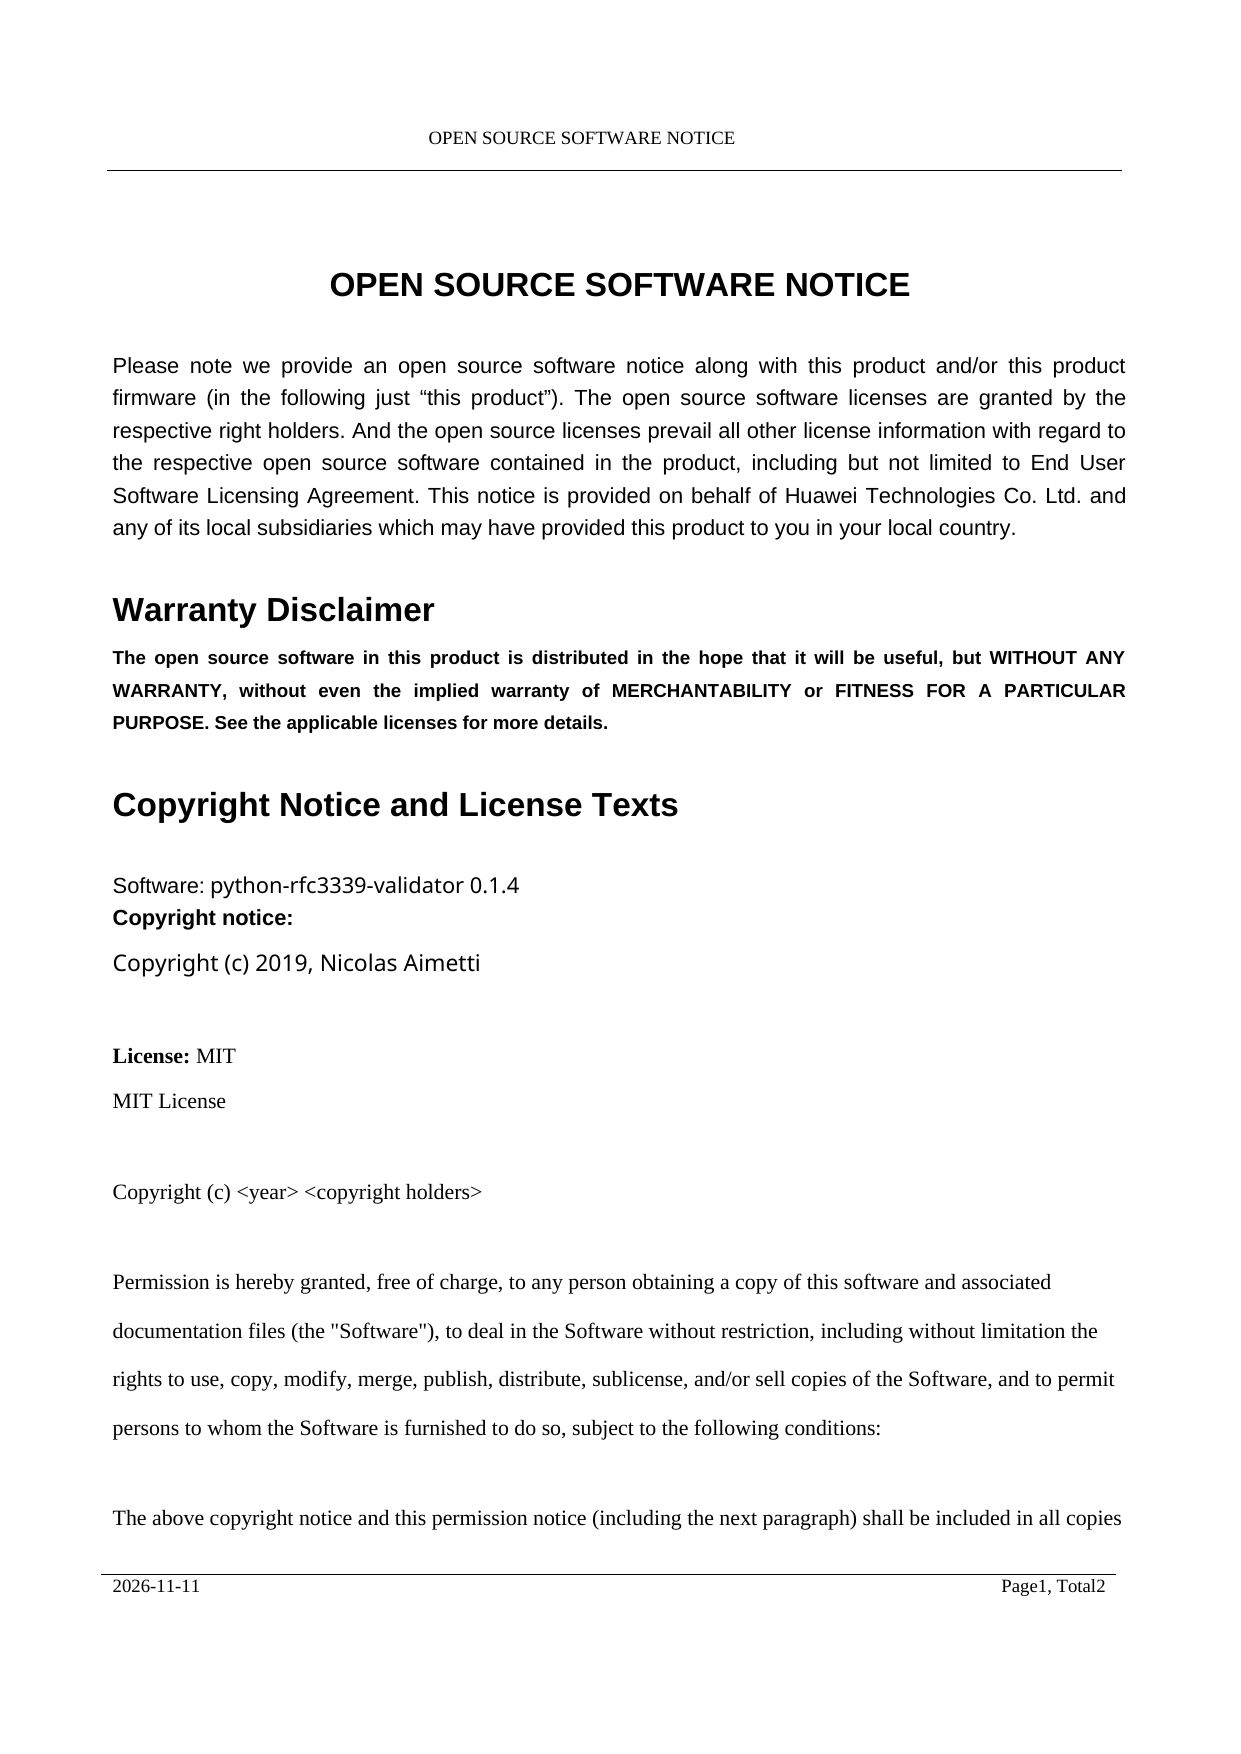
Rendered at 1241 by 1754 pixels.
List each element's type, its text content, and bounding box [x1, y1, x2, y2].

text Copyright notice: [112, 901, 1128, 934]
text Copyright (c) 2019, Nicolas Aimetti [112, 947, 1128, 979]
text Warranty Disclaimer [112, 576, 1128, 641]
text OPEN SOURCE SOFTWARE NOTICE [112, 251, 1128, 316]
text Please note we provide an open source software notice along with this product and/or this product firmware (in the following just “this product”). The open source software licenses are granted by the respective right holders. And the open source licenses prevail all other license information with regard to the respective open source software contained in the product, including but not limited to End User Software Licensing Agreement. This notice is provided on behalf of Huawei Technologies Co. Ltd. and any of its local subsidiaries which may have provided this product to you in your local country. [112, 349, 1128, 544]
text License: MIT [112, 1040, 1128, 1072]
text The open source software in this product is distributed in the hope that it will be useful, but WITHOUT ANY WARRANTY, without even the implied warranty of MERCHANTABILITY or FITNESS FOR A PARTICULAR PURPOSE. See the applicable licenses for more details. [112, 641, 1128, 739]
text Permission is hereby granted, free of charge, to any person obtaining a copy of this software and associated documentation files (the "Software"), to deal in the Software without restriction, including without limitation the rights to use, copy, modify, merge, publish, distribute, sublicense, and/or sell copies of the Software, and to permit persons to whom the Software is furnished to do so, subject to the following conditions: [112, 1265, 1128, 1444]
text MIT License [112, 1085, 1128, 1117]
text Copyright (c) <year> <copyright holders> [112, 1175, 1128, 1208]
text Copyright Notice and License Texts [112, 771, 1128, 836]
text Software: python-rfc3339-validator 0.1.4 [112, 869, 1128, 901]
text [112, 1502, 1128, 1534]
